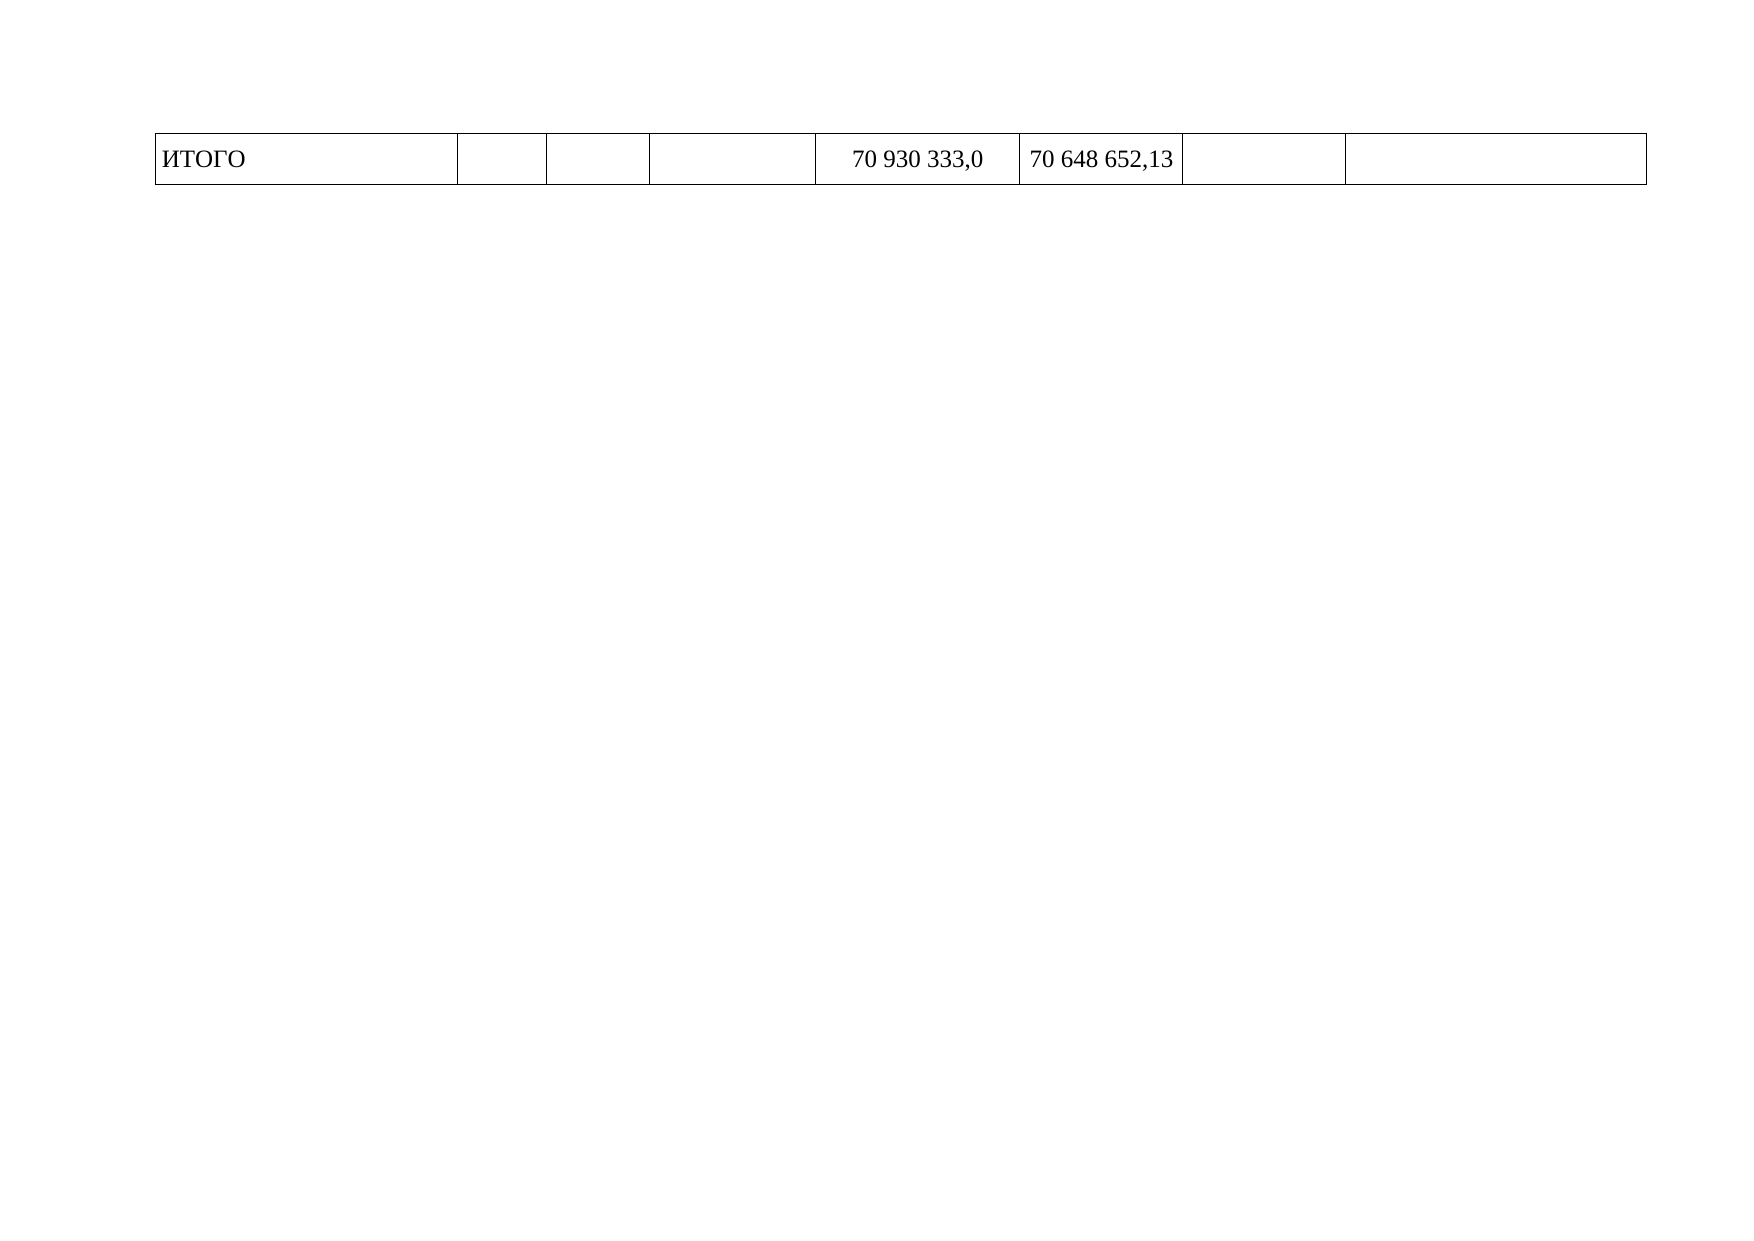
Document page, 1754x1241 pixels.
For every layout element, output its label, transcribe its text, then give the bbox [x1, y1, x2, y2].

table_cell 70 930 333,0 [816, 134, 1019, 184]
table_cell [1346, 134, 1646, 184]
table_cell [650, 134, 815, 184]
table_cell ИТОГО [156, 134, 457, 184]
table_cell [547, 134, 649, 184]
table_cell 70 648 652,13 [1020, 134, 1182, 184]
table_cell [1183, 134, 1345, 184]
table_cell [458, 134, 546, 184]
